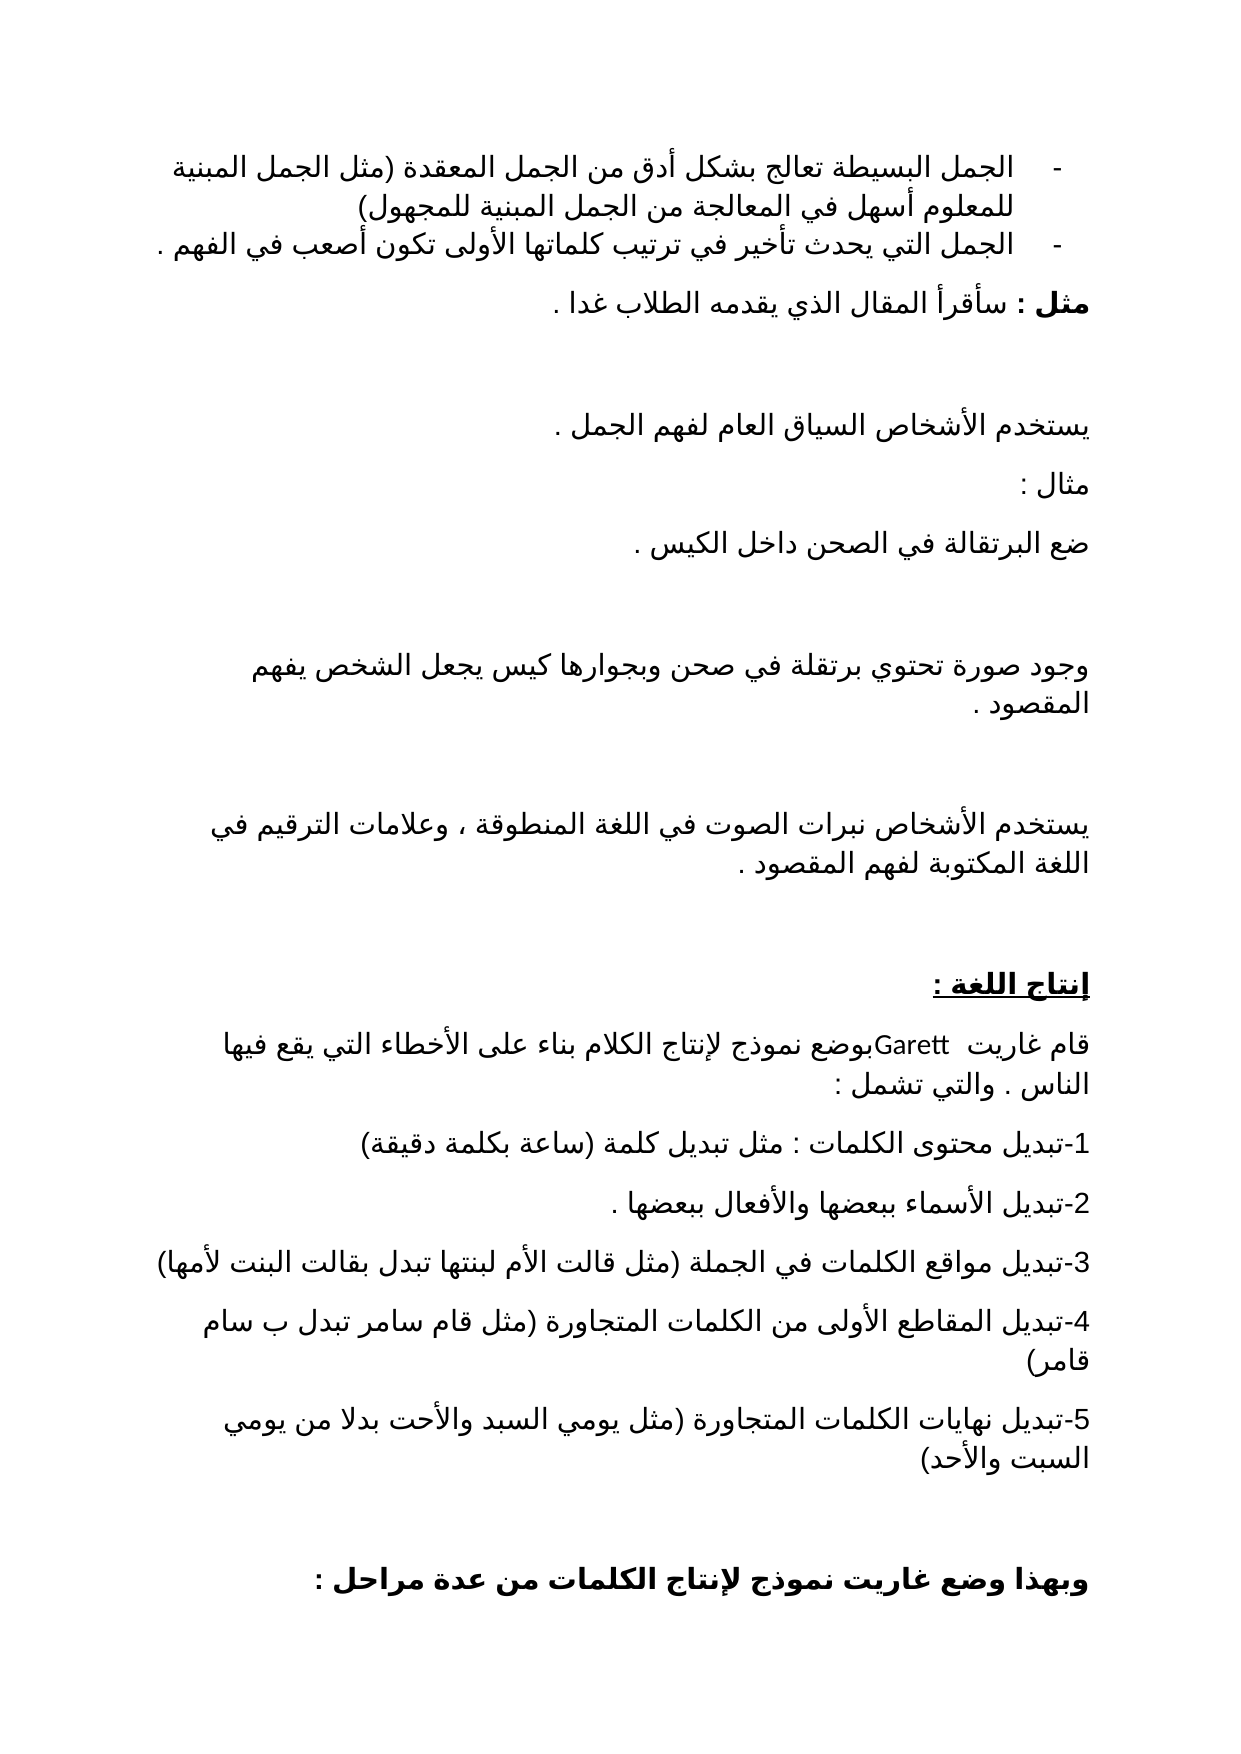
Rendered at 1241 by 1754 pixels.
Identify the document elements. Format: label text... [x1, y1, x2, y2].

text وجود صورة تحتوي برتقلة في صحن وبجوارها كيس يجعل الشخص يفهم المقصود . [150, 647, 1090, 719]
list الجمل التي يحدث تأخير في ترتيب كلماتها الأولى تكون أصعب في الفهم . [150, 227, 1053, 261]
text وبهذا وضع غاريت نموذج لإنتاج الكلمات من عدة مراحل : [150, 1562, 1090, 1596]
text إنتاج اللغة : [150, 967, 1090, 1000]
text يستخدم الأشخاص نبرات الصوت في اللغة المنطوقة ، وعلامات الترقيم في اللغة المكتوبة لفهم المقصود . [150, 807, 1090, 879]
text 2-تبديل الأسماء ببعضها والأفعال ببعضها . [150, 1186, 1090, 1219]
text 4-تبديل المقاطع الأولى من الكلمات المتجاورة (مثل قام سامر تبدل ب سام قامر) [150, 1304, 1090, 1376]
list الجمل البسيطة تعالج بشكل أدق من الجمل المعقدة (مثل الجمل المبنية للمعلوم أسهل في المعالجة من الجمل المبنية للمجهول) [150, 150, 1053, 222]
text مثل : سأقرأ المقال الذي يقدمه الطلاب غدا . [150, 286, 1090, 320]
text يستخدم الأشخاص السياق العام لفهم الجمل . [150, 408, 1090, 441]
text 5-تبديل نهايات الكلمات المتجاورة (مثل يومي السبد والأحت بدلا من يومي السبت والأحد) [150, 1402, 1090, 1474]
text قام غاريت Garettبوضع نموذج لإنتاج الكلام بناء على الأخطاء التي يقع فيها الناس . والتي تشمل : [150, 1026, 1090, 1100]
text مثال : [150, 467, 1090, 501]
text 3-تبديل مواقع الكلمات في الجملة (مثل قالت الأم لبنتها تبدل بقالت البنت لأمها) [150, 1245, 1090, 1278]
text ضع البرتقالة في الصحن داخل الكيس . [150, 526, 1090, 560]
text 1-تبديل محتوى الكلمات : مثل تبديل كلمة (ساعة بكلمة دقيقة) [150, 1126, 1090, 1160]
